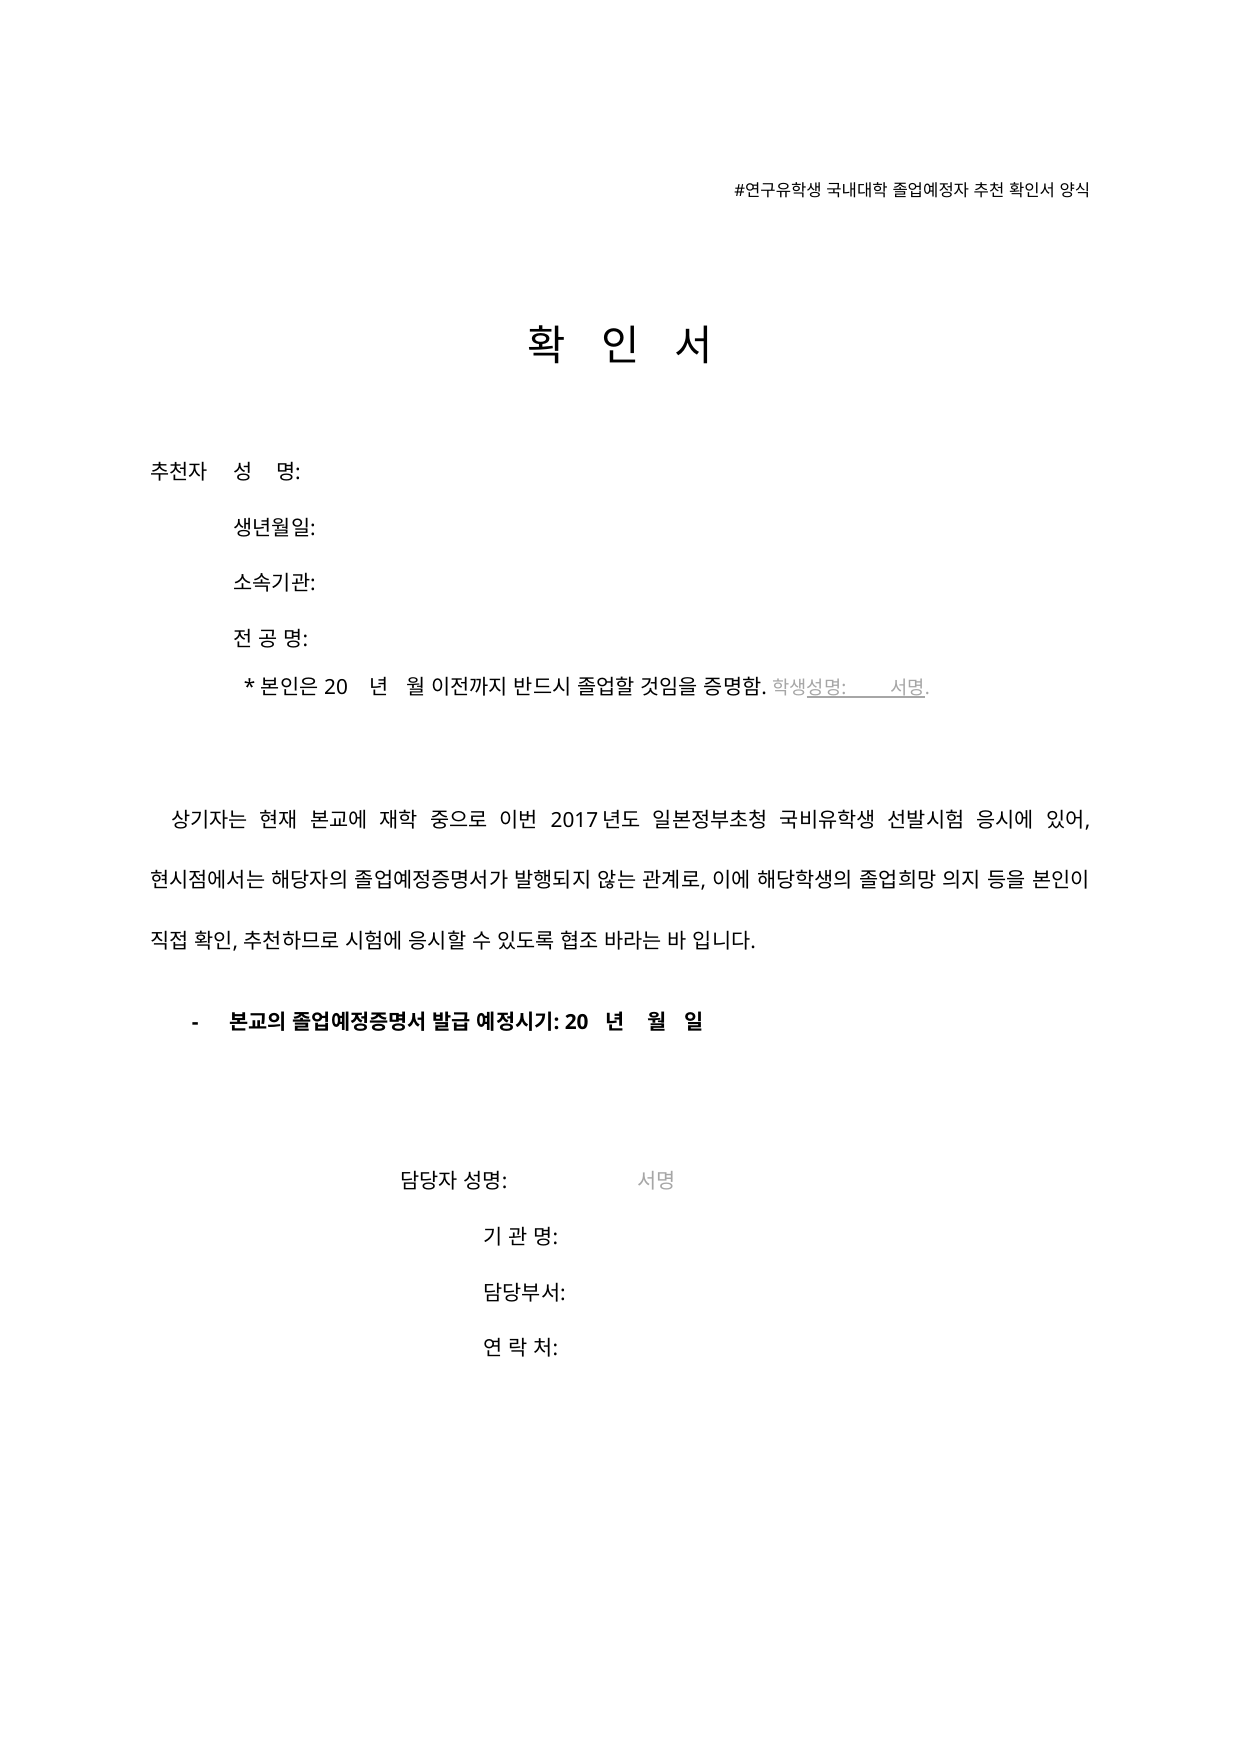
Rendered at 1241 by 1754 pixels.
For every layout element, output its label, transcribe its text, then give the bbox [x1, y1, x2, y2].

text 소속기관: [150, 567, 1090, 597]
text 추천자 성 명: [150, 455, 1090, 486]
list 본교의 졸업예정증명서 발급 예정시기: 20 년 월 일 [192, 1005, 1090, 1036]
text 확 인 서 [150, 312, 1090, 372]
text 연 락 처: [400, 1331, 1090, 1362]
text * 본인은 20 년 월 이전까지 반드시 졸업할 것임을 증명함. 학생성명: 서명. [244, 678, 1090, 699]
text #연구유학생 국내대학 졸업예정자 추천 확인서 양식 [150, 177, 1090, 201]
text 기 관 명: [400, 1220, 1090, 1251]
text 상기자는 현재 본교에 재학 중으로 이번 2017년도 일본정부초청 국비유학생 선발시험 응시에 있어, 현시점에서는 해당자의 졸업예정증명서가 발행되지 않는 관계로, 이에 해당학생의 졸업희망 의지 등을 본인이 직접 확인, 추천하므로 시험에 응시할 수 있도록 협조 바라는 바 입니다. [150, 803, 1090, 954]
text 전 공 명: [150, 622, 1090, 653]
text 생년월일: [150, 511, 1090, 541]
text 담당자 성명: 서명 [296, 1164, 1090, 1195]
text 담당부서: [400, 1276, 1090, 1306]
